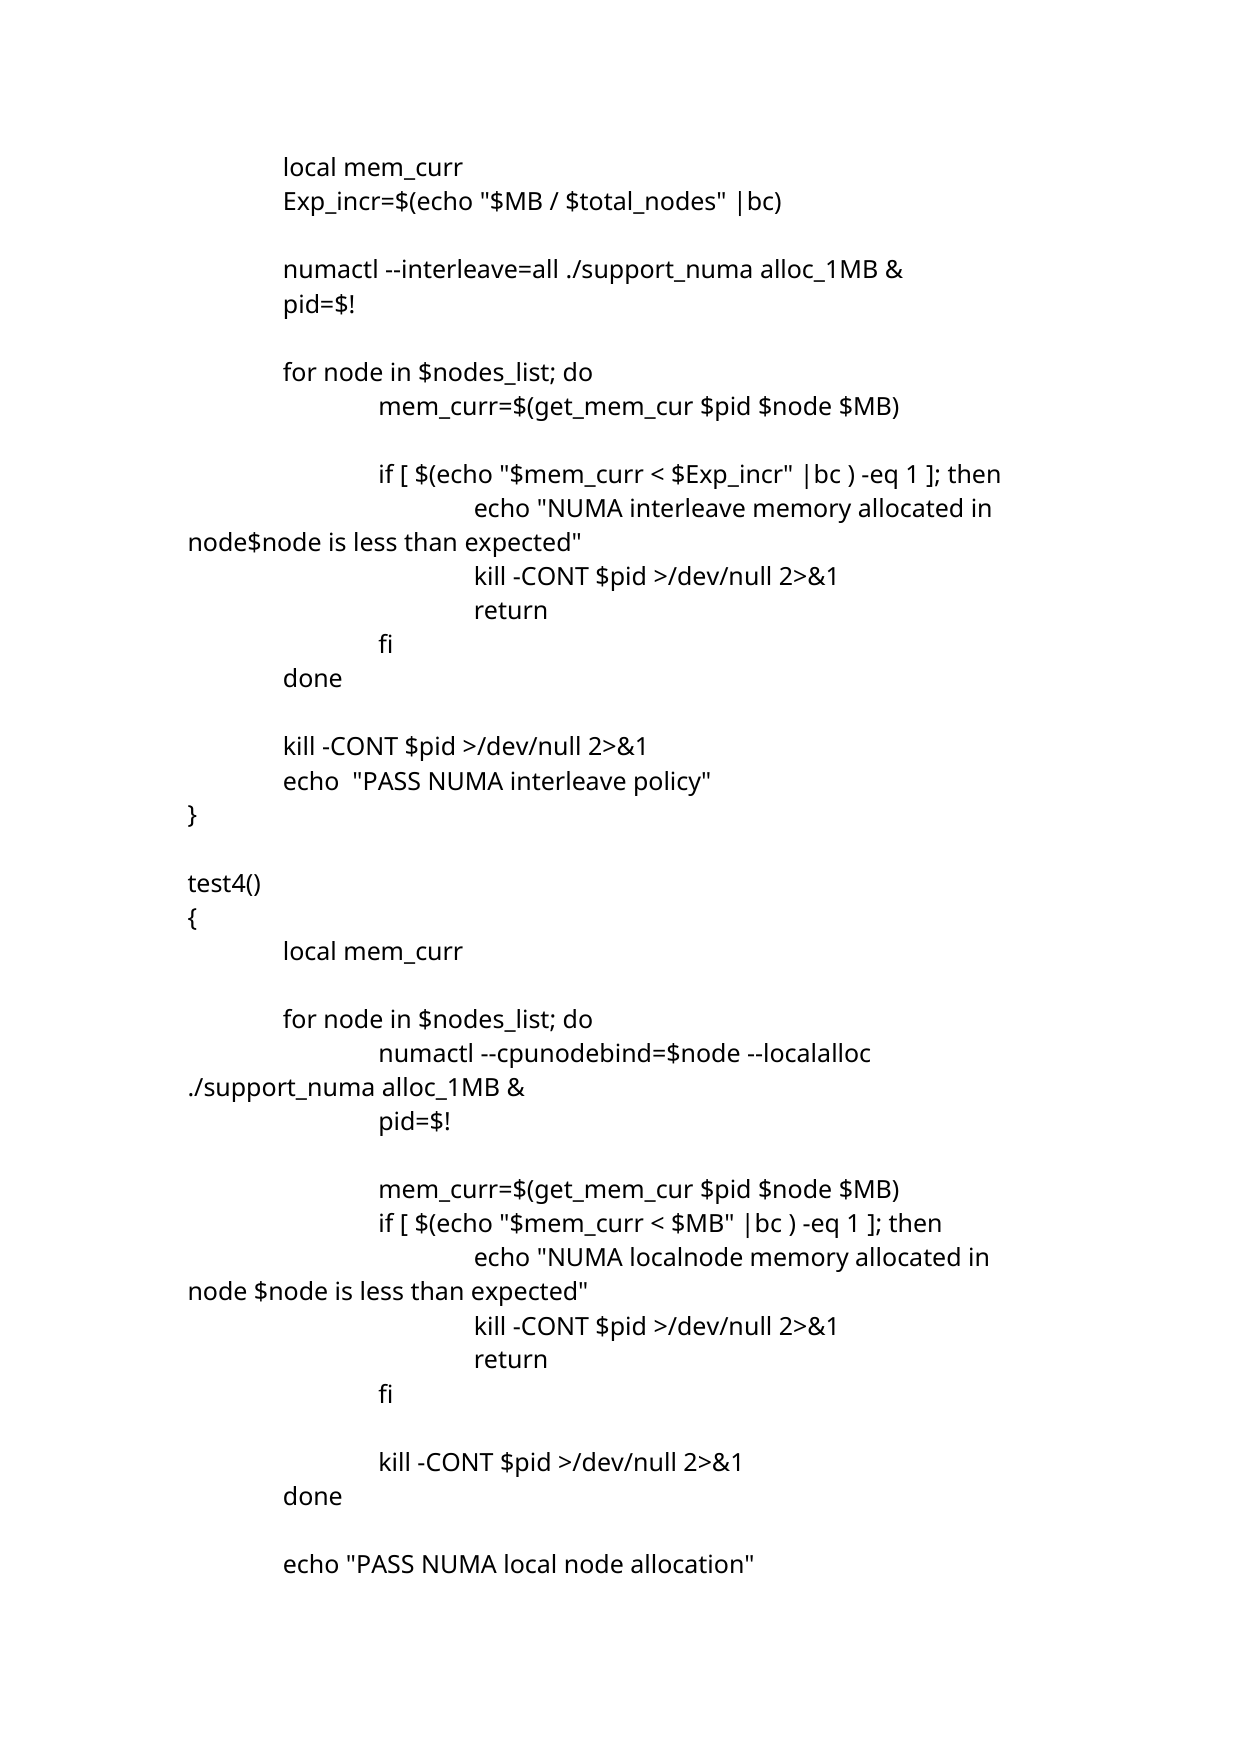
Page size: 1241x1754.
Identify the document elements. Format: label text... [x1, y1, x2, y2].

text echo "NUMA interleave memory allocated in node$node is less than expected" [187, 491, 1053, 559]
text for node in $nodes_list; do [187, 354, 1053, 388]
text echo "NUMA localnode memory allocated in node $node is less than expected" [187, 1240, 1053, 1308]
text pid=$! [187, 286, 1053, 320]
text return [187, 593, 1053, 627]
text pid=$! [187, 1104, 1053, 1138]
text numactl --interleave=all ./support_numa alloc_1MB & [187, 252, 1053, 286]
text mem_curr=$(get_mem_cur $pid $node $MB) [187, 388, 1053, 422]
text test4() [187, 865, 1053, 899]
text { [187, 899, 1053, 933]
text if [ $(echo "$mem_curr < $Exp_incr" |bc ) -eq 1 ]; then [187, 457, 1053, 491]
text Exp_incr=$(echo "$MB / $total_nodes" |bc) [187, 184, 1053, 218]
text kill -CONT $pid >/dev/null 2>&1 [187, 1444, 1053, 1478]
text fi [187, 1376, 1053, 1410]
text done [187, 661, 1053, 695]
text local mem_curr [187, 933, 1053, 967]
text kill -CONT $pid >/dev/null 2>&1 [187, 1308, 1053, 1342]
text if [ $(echo "$mem_curr < $MB" |bc ) -eq 1 ]; then [187, 1206, 1053, 1240]
text mem_curr=$(get_mem_cur $pid $node $MB) [187, 1172, 1053, 1206]
text fi [187, 627, 1053, 661]
text echo "PASS NUMA local node allocation" [187, 1547, 1053, 1581]
text for node in $nodes_list; do [187, 1002, 1053, 1036]
text done [187, 1478, 1053, 1512]
text return [187, 1342, 1053, 1376]
text echo "PASS NUMA interleave policy" [187, 763, 1053, 797]
text local mem_curr [187, 150, 1053, 184]
text kill -CONT $pid >/dev/null 2>&1 [187, 729, 1053, 763]
text kill -CONT $pid >/dev/null 2>&1 [187, 559, 1053, 593]
text } [187, 797, 1053, 831]
text numactl --cpunodebind=$node --localalloc ./support_numa alloc_1MB & [187, 1036, 1053, 1104]
